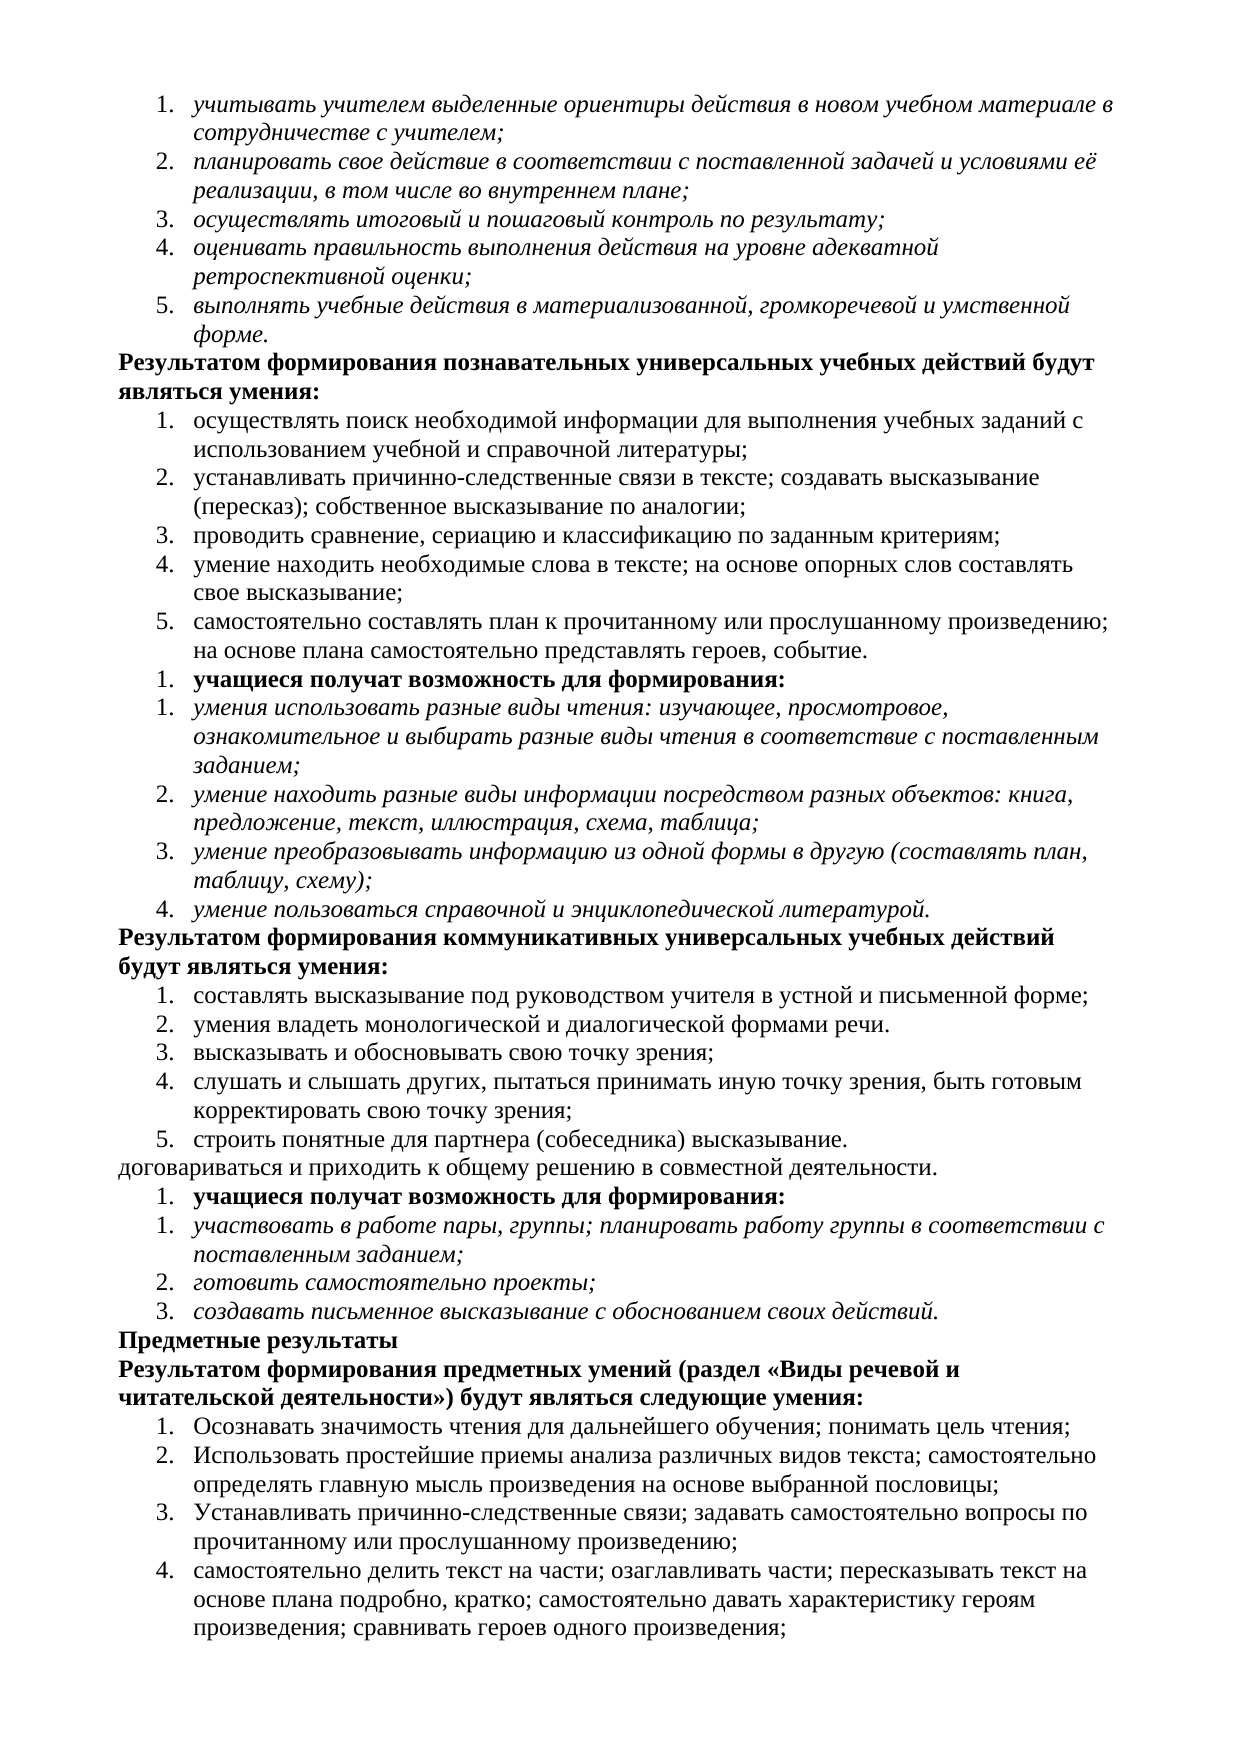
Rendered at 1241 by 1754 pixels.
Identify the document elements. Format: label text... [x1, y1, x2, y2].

list умения использовать разные виды чтения: изучающее, просмотровое, ознакомительное и выбирать разные виды чтения в соответствие с поставленным заданием; [156, 692, 1122, 779]
list умение находить необходимые слова в тексте; на основе опорных слов составлять свое высказывание; [156, 549, 1122, 606]
list составлять высказывание под руководством учителя в устной и письменной форме; [156, 980, 1122, 1009]
text Результатом формирования коммуникативных универсальных учебных действий будут являться умения: [118, 922, 1122, 980]
list выполнять учебные действия в материализованной, громкоречевой и умственной форме. [156, 290, 1122, 347]
list планировать свое действие в соответствии с поставленной задачей и условиями её реализации, в том числе во внутреннем плане; [156, 146, 1122, 204]
list высказывать и обосновывать свою точку зрения; [156, 1037, 1122, 1066]
list умение преобразовывать информацию из одной формы в другую (составлять план, таблицу, схему); [156, 836, 1122, 894]
list самостоятельно делить текст на части; озаглавливать части; пересказывать текст на основе плана подробно, кратко; самостоятельно давать характеристику героям произведения; сравнивать героев одного произведения; [156, 1555, 1122, 1641]
list осуществлять поиск необходимой информации для выполнения учебных заданий с использованием учебной и справочной литературы; [156, 405, 1122, 462]
list Осознавать значимость чтения для дальнейшего обучения; понимать цель чтения; [156, 1411, 1122, 1440]
text договариваться и приходить к общему решению в совместной деятельности. [118, 1152, 1122, 1181]
list учащиеся получат возможность для формирования: [156, 1181, 1122, 1210]
list самостоятельно составлять план к прочитанному или прослушанному произведению; на основе плана самостоятельно представлять героев, событие. [156, 606, 1122, 664]
list умения владеть монологической и диалогической формами речи. [156, 1009, 1122, 1037]
list Использовать простейшие приемы анализа различных видов текста; самостоятельно определять главную мысль произведения на основе выбранной пословицы; [156, 1440, 1122, 1497]
list устанавливать причинно-следственные связи в тексте; создавать высказывание (пересказ); собственное высказывание по аналогии; [156, 462, 1122, 520]
list осуществлять итоговый и пошаговый контроль по результату; [156, 204, 1122, 232]
text Результатом формирования предметных умений (раздел «Виды речевой и читательской деятельности») будут являться следующие умения: [118, 1354, 1122, 1411]
text Предметные результаты [118, 1325, 1122, 1354]
list строить понятные для партнера (собеседника) высказывание. [156, 1124, 1122, 1152]
list готовить самостоятельно проекты; [156, 1267, 1122, 1296]
list оценивать правильность выполнения действия на уровне адекватной ретроспективной оценки; [156, 232, 1122, 290]
list участвовать в работе пары, группы; планировать работу группы в соответствии с поставленным заданием; [156, 1210, 1122, 1267]
list учитывать учителем выделенные ориентиры действия в новом учебном материале в сотрудничестве с учителем; [156, 89, 1122, 146]
list проводить сравнение, сериацию и классификацию по заданным критериям; [156, 520, 1122, 549]
list Устанавливать причинно-следственные связи; задавать самостоятельно вопросы по прочитанному или прослушанному произведению; [156, 1497, 1122, 1555]
list создавать письменное высказывание с обоснованием своих действий. [156, 1296, 1122, 1325]
list слушать и слышать других, пытаться принимать иную точку зрения, быть готовым корректировать свою точку зрения; [156, 1066, 1122, 1124]
text Результатом формирования познавательных универсальных учебных действий будут являться умения: [118, 347, 1122, 405]
list умение пользоваться справочной и энциклопедической литературой. [156, 894, 1122, 922]
list учащиеся получат возможность для формирования: [156, 664, 1122, 692]
list умение находить разные виды информации посредством разных объектов: книга, предложение, текст, иллюстрация, схема, таблица; [156, 779, 1122, 836]
